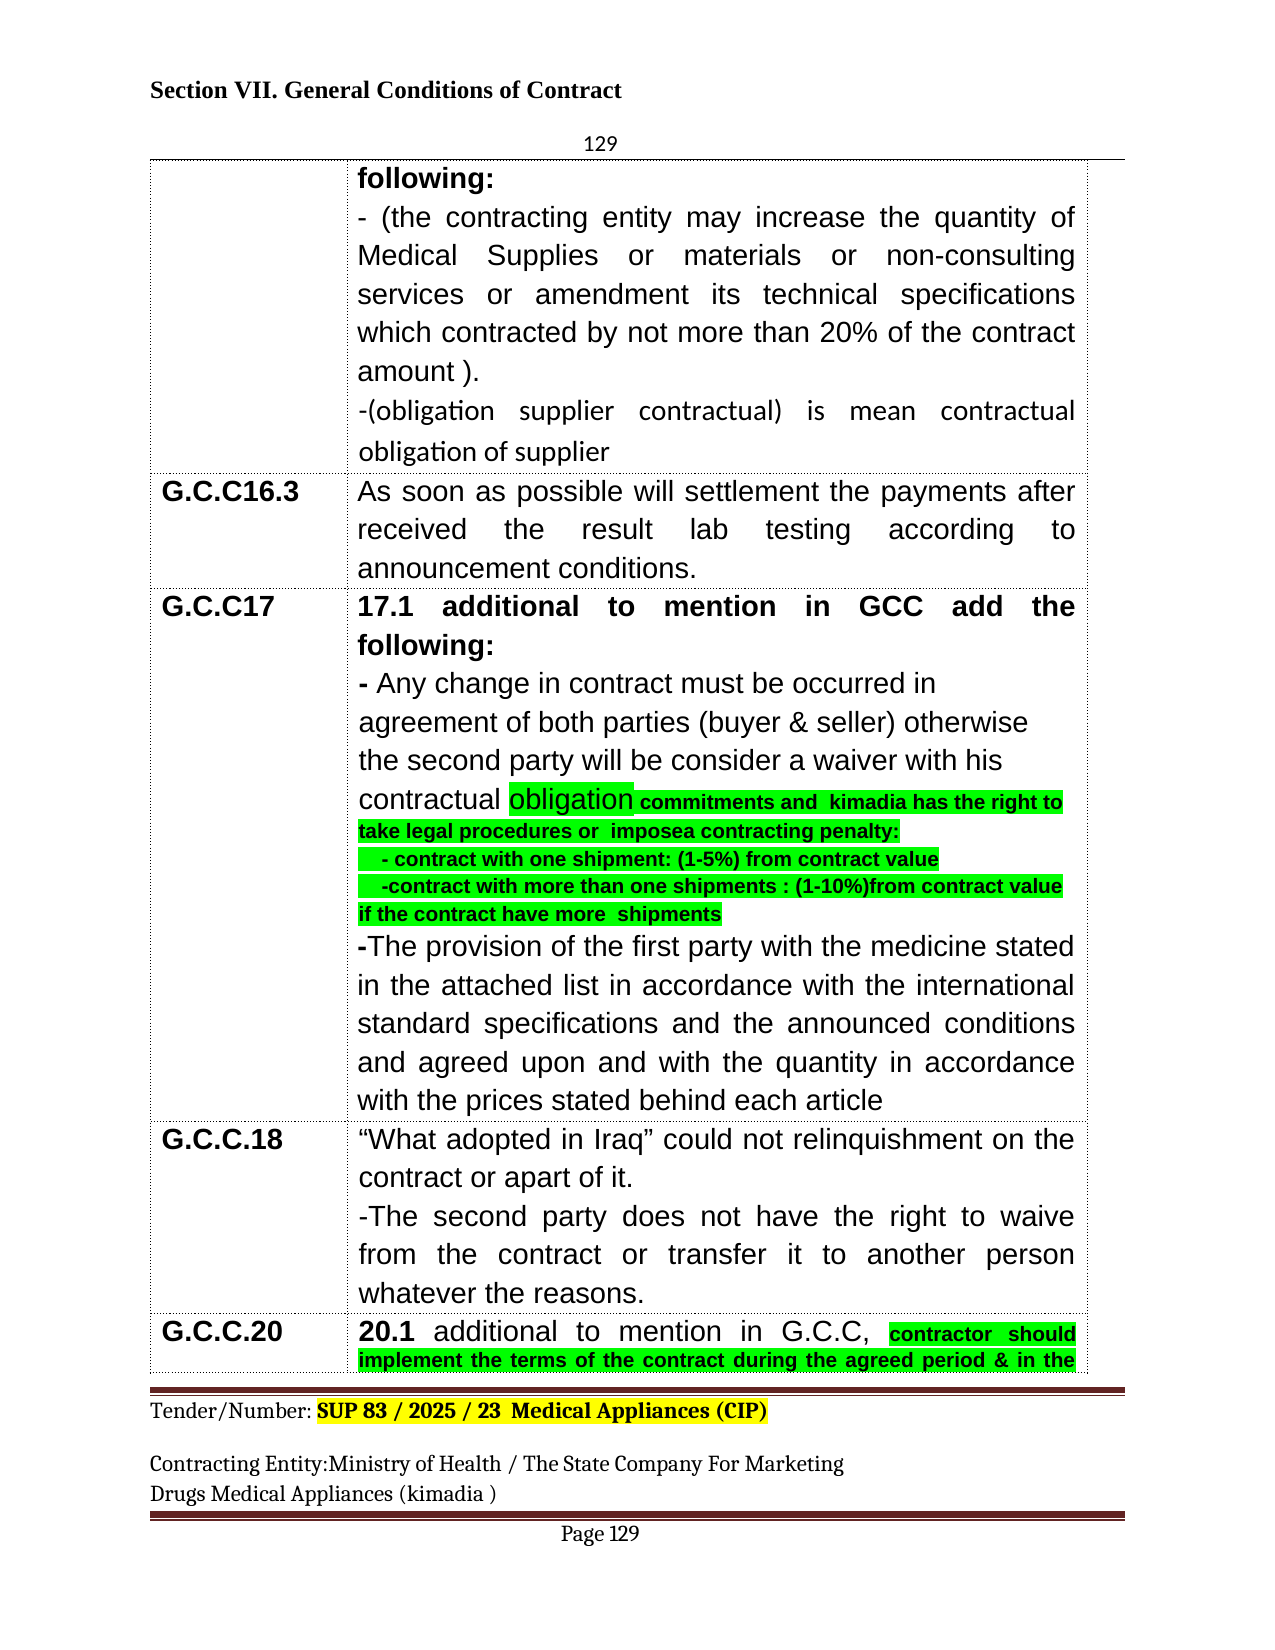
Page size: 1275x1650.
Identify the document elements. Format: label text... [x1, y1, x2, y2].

table_cell G.C.C.20 [150, 1313, 347, 1372]
table_cell G.C.C16.3 [150, 473, 347, 588]
table_cell “What adopted in Iraq” could not relinquishment on the contract or apart of it. -The second party does not have the right to waive from the contract or transfer it to another person whatever the reasons. [347, 1121, 1088, 1313]
table_cell As soon as possible will settlement the payments after received the result lab testing according to announcement conditions. [347, 473, 1088, 588]
table_cell G.C.C.18 [150, 1121, 347, 1313]
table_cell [347, 1313, 1088, 1372]
table_cell 17.1 additional to mention in GCC add the following: - Any change in contract must be occurred in agreement of both parties (buyer & seller) otherwise the second party will be consider a waiver with his contractual obligation commitments and kimadia has the right to take legal procedures or imposea contracting penalty: - contract with one shipment: (1-5%) from contract value -contract with more than one shipments : (1-10%)from contract value if the contract have more shipments -The provision of the first party with the medicine stated in the attached list in accordance with the international standard specifications and the announced conditions and agreed upon and with the quantity in accordance with the prices stated behind each article [347, 588, 1088, 1121]
table_cell GCC 16 [150, 160, 347, 473]
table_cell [347, 160, 1088, 473]
table_cell G.C.C17 [150, 588, 347, 1121]
